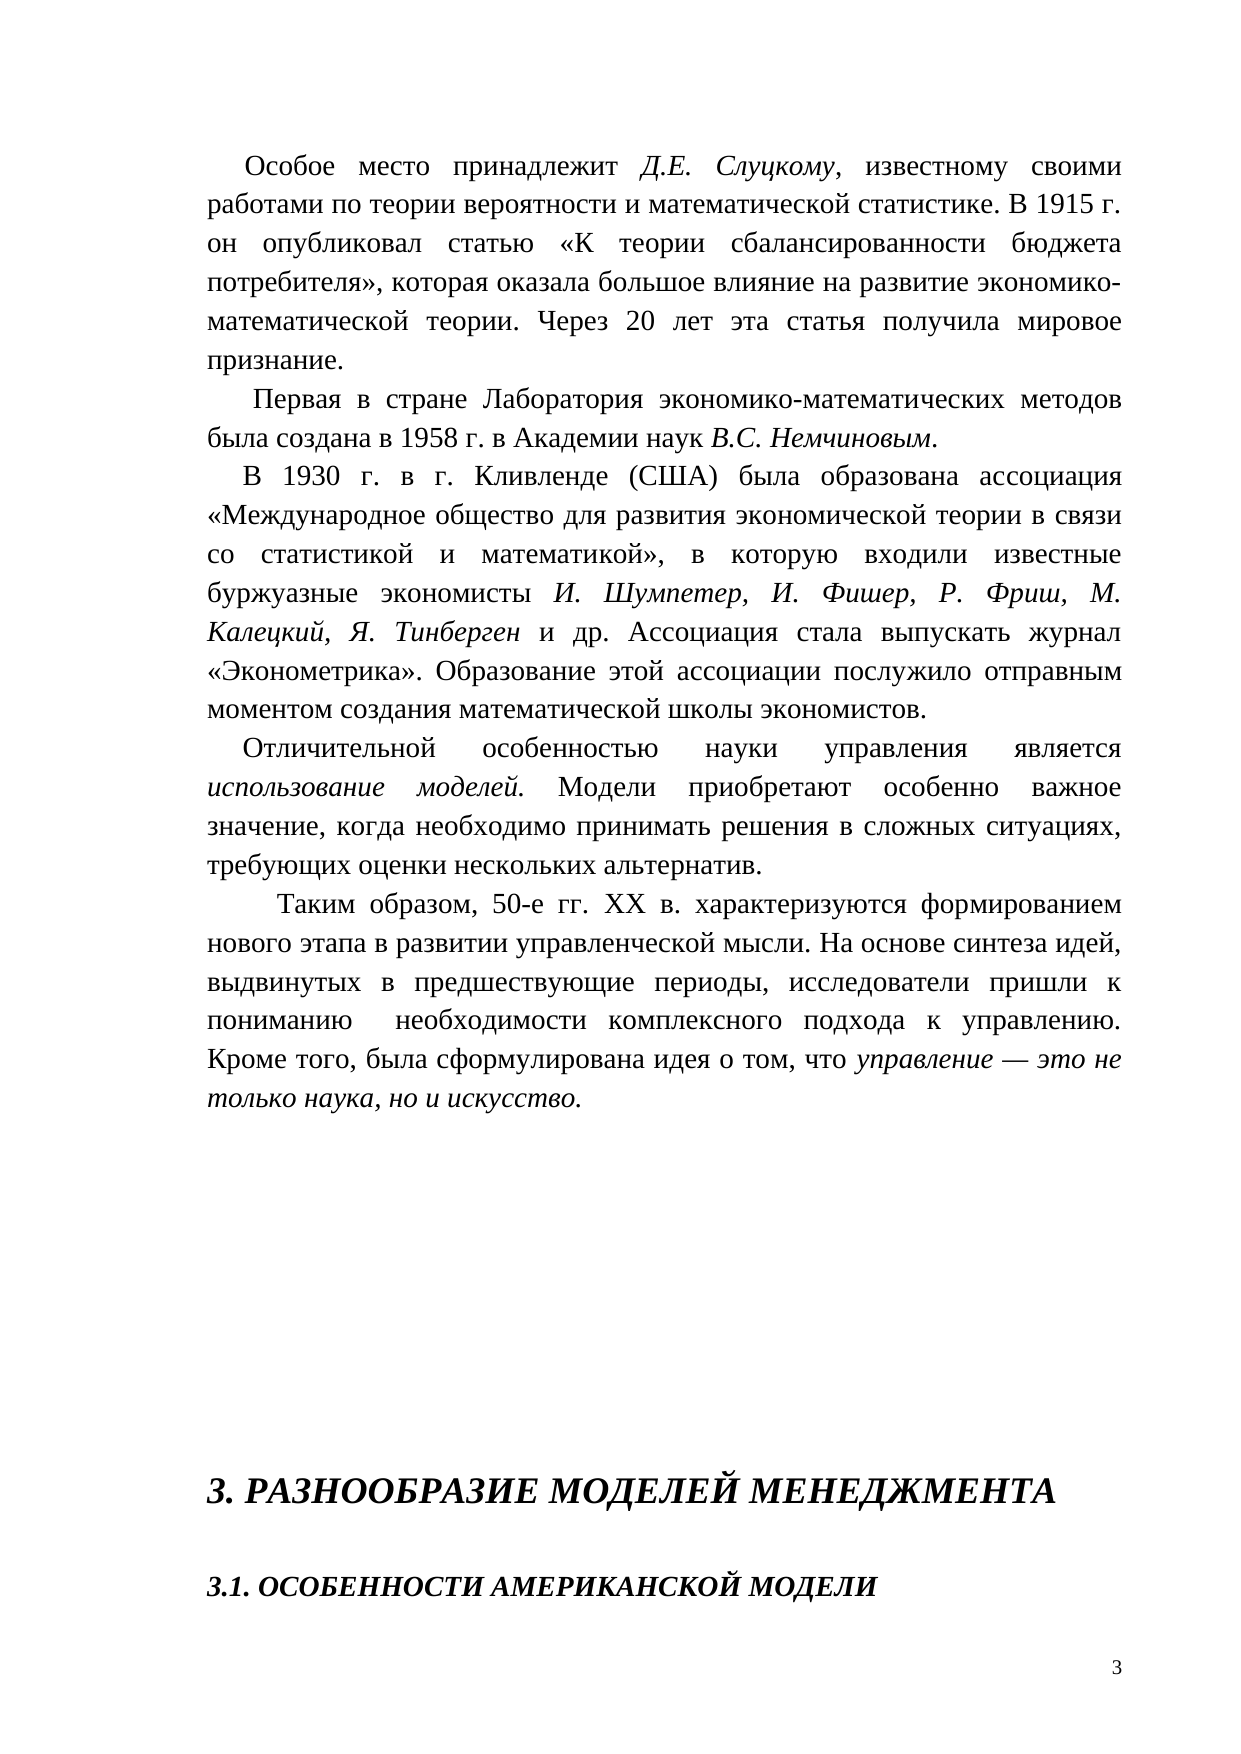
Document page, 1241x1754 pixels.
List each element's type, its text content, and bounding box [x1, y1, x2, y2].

text Особое место принадлежит Д.Е. Слуцкому, известному своими работами по теории вероятности и математической статистике. В 1915 г. он опубликовал статью «К теории сбалансированности бюджета потребителя», которая оказала большое влияние на развитие экономико-математической теории. Через 20 лет эта статья получила мировое признание. [207, 148, 1122, 376]
text Таким образом, 50-е гг. XX в. характеризуются формированием нового этапа в развитии управленческой мысли. На основе синтеза идей, выдвинутых в предшествующие периоды, исследователи пришли к пониманию необходимости комплексного подхода к управлению. Кроме того, была сформулирована идея о том, что управление — это не только наука, но и искусство. [207, 886, 1122, 1114]
text Отличительной особенностью науки управления является использование моделей. Модели приобретают особенно важное значение, когда необходимо принимать решения в сложных ситуациях, требующих оценки нескольких альтернатив. [207, 731, 1122, 881]
text Первая в стране Лаборатория экономико-математических методов была создана в 1958 г. в Академии наук B.C. Немчиновым. [207, 381, 1122, 453]
text 3. РАЗНООБРАЗИЕ МОДЕЛЕЙ МЕНЕДЖМЕНТА [207, 1469, 1122, 1512]
text 3.1. ОСОБЕННОСТИ АМЕРИКАНСКОЙ МОДЕЛИ [207, 1569, 1122, 1602]
text В 1930 г. в г. Кливленде (США) была образована ассоциация «Международное общество для развития экономической теории в связи со статистикой и математикой», в которую входили известные буржуазные экономисты И. Шумпетер, И. Фишер, Р. Фриш, М. Калецкий, Я. Тинберген и др. Ассоциация стала выпускать журнал «Эконометрика». Образование этой ассоциации послужило отправным моментом создания математической школы экономистов. [207, 458, 1122, 725]
